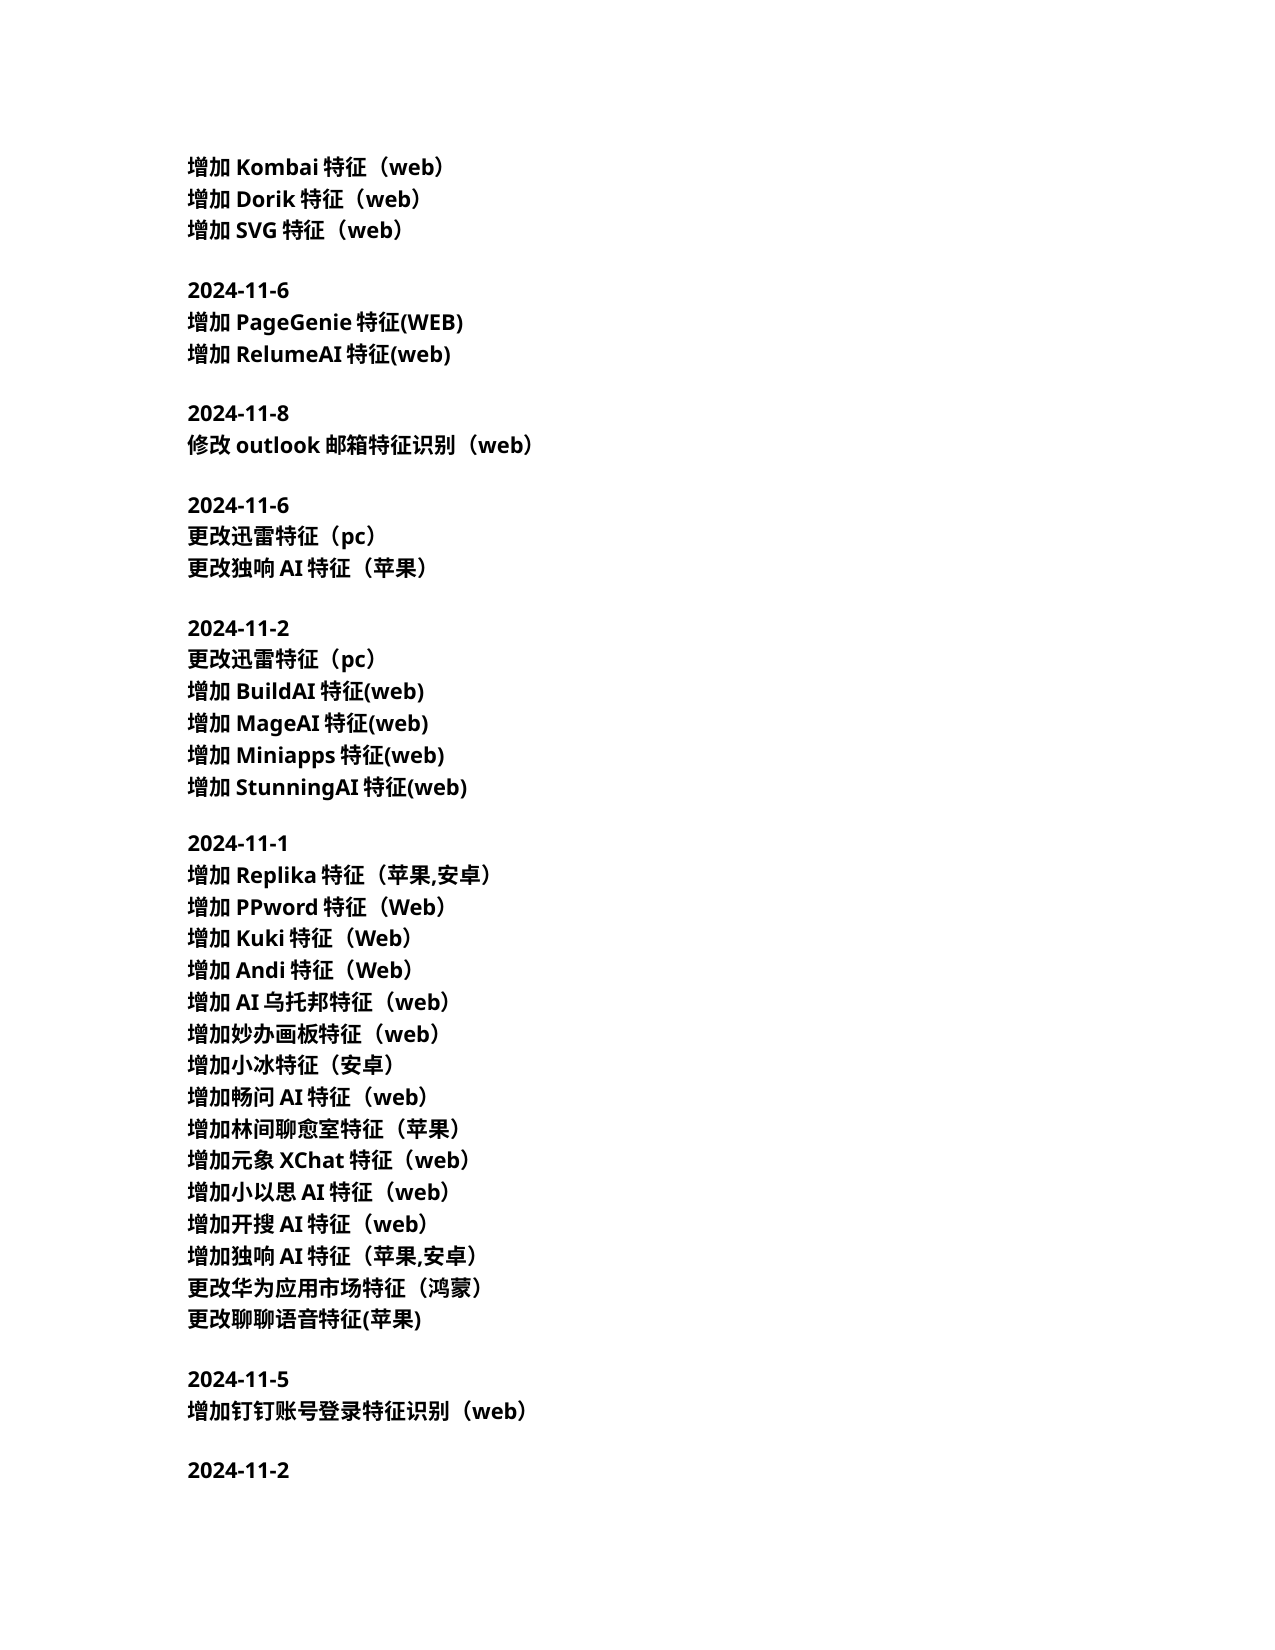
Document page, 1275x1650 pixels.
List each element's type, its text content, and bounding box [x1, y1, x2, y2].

text 增加妙办画板特征（web） [187, 1017, 1087, 1048]
text 增加Miniapps特征(web) [187, 738, 1087, 769]
text 增加AI乌托邦特征（web） [187, 985, 1087, 1017]
text 增加钉钉账号登录特征识别（web） [187, 1394, 1087, 1425]
text 增加Dorik特征（web） [187, 182, 1087, 213]
text 增加Andi特征（Web） [187, 953, 1087, 985]
text 增加Replika特征（苹果,安卓） [187, 858, 1087, 889]
text 更改独响AI特征（苹果） [187, 551, 1087, 583]
text 增加BuildAI特征(web) [187, 674, 1087, 706]
text 更改华为应用市场特征（鸿蒙） [187, 1271, 1087, 1302]
text 增加MageAI特征(web) [187, 706, 1087, 738]
text 2024-11-6 [187, 489, 1087, 519]
text 增加Kombai特征（web） [187, 150, 1087, 182]
text 增加畅问AI特征（web） [187, 1080, 1087, 1112]
text 2024-11-2 [187, 613, 1087, 642]
text 增加SVG特征（web） [187, 213, 1087, 245]
text 增加Kuki特征（Web） [187, 921, 1087, 953]
text 增加PPword特征（Web） [187, 889, 1087, 921]
text 更改聊聊语音特征(苹果) [187, 1302, 1087, 1334]
text 更改迅雷特征（pc） [187, 519, 1087, 551]
text 增加小以思AI特征（web） [187, 1175, 1087, 1207]
text 更改迅雷特征（pc） [187, 642, 1087, 674]
text 增加小冰特征（安卓） [187, 1048, 1087, 1080]
text 修改outlook邮箱特征识别（web） [187, 428, 1087, 460]
text 2024-11-5 [187, 1364, 1087, 1394]
text 增加独响AI特征（苹果,安卓） [187, 1239, 1087, 1271]
text 增加林间聊愈室特征（苹果） [187, 1112, 1087, 1143]
text 2024-11-2 [187, 1455, 1087, 1485]
text 2024-11-8 [187, 398, 1087, 428]
text 2024-11-1 [187, 828, 1087, 858]
text 增加元象XChat特征（web） [187, 1143, 1087, 1175]
text 增加StunningAI特征(web) [187, 769, 1087, 801]
text 增加PageGenie特征(WEB) [187, 305, 1087, 337]
text 增加RelumeAI特征(web) [187, 337, 1087, 368]
text 2024-11-6 [187, 275, 1087, 305]
text 增加开搜AI特征（web） [187, 1207, 1087, 1239]
